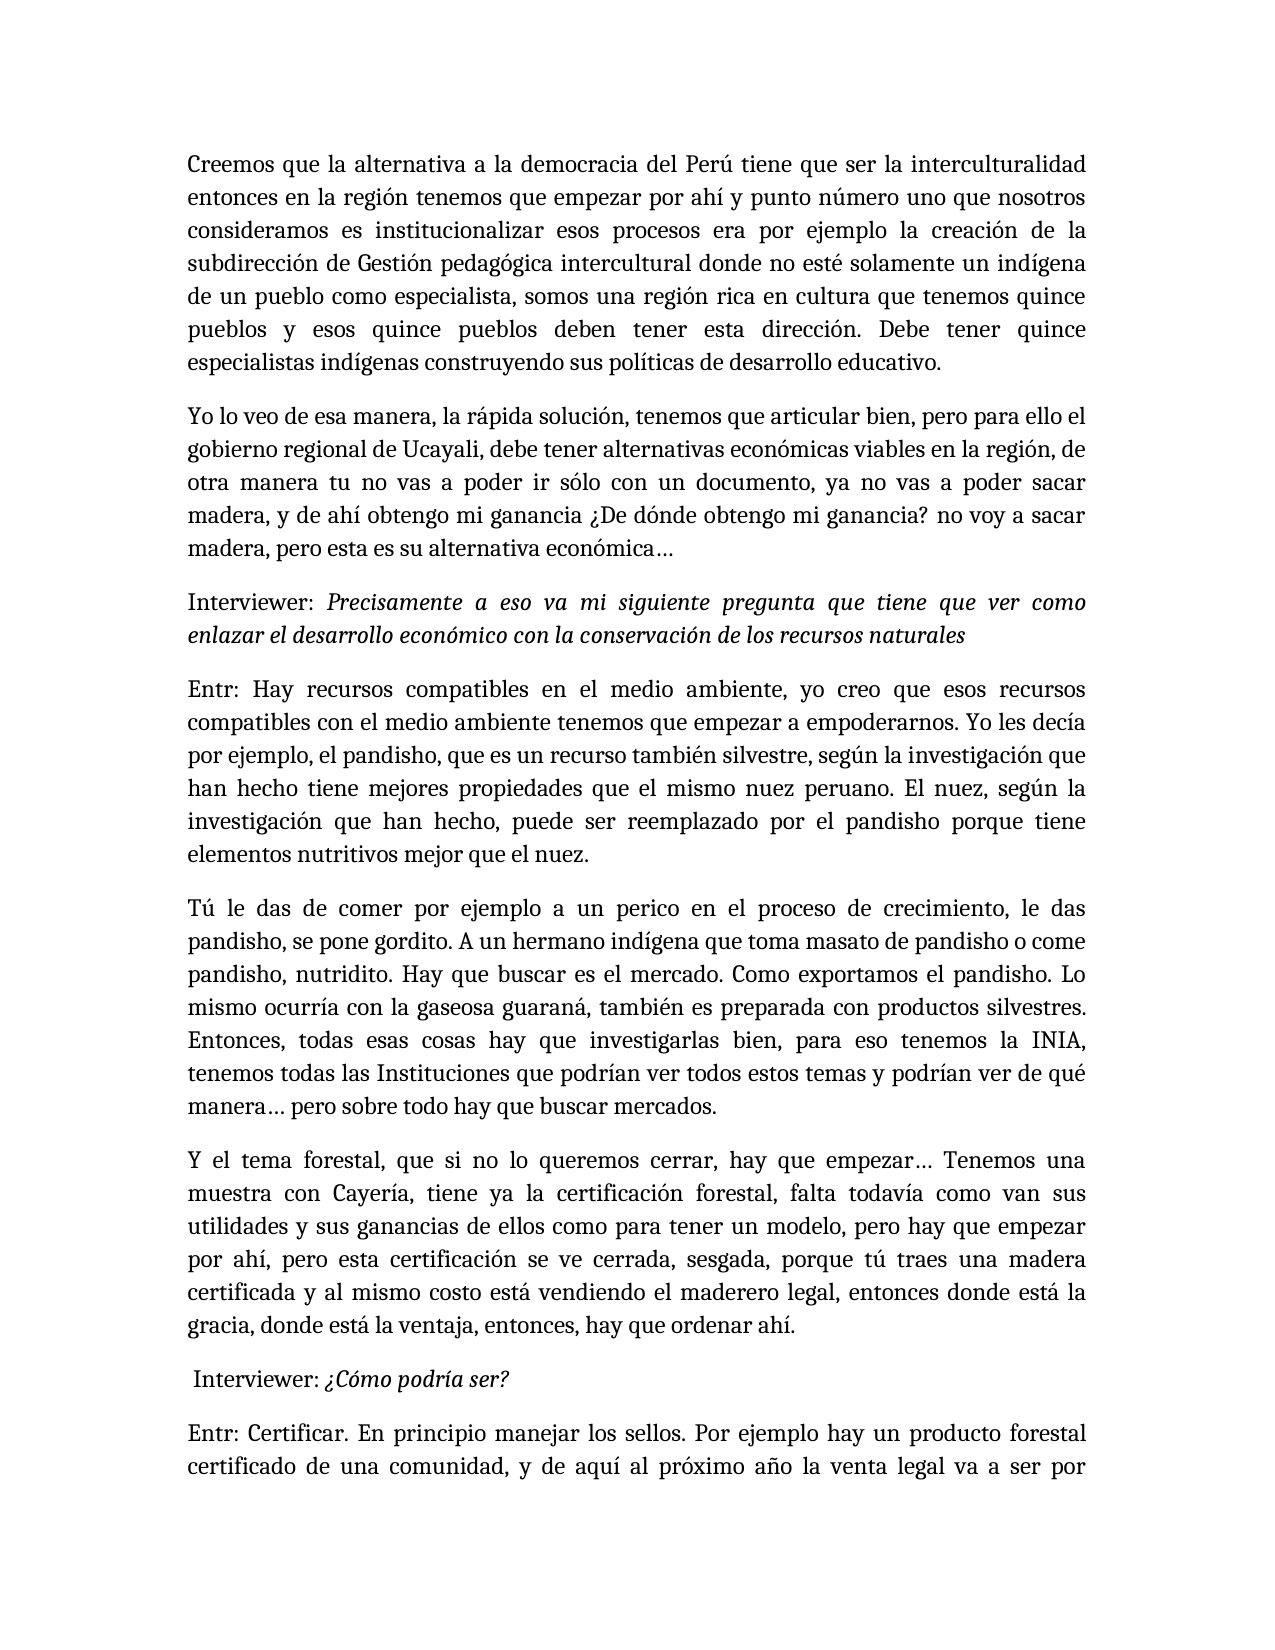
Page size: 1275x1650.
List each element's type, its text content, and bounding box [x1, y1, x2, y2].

text Interviewer: ¿Cómo podría ser? [187, 1365, 1087, 1393]
text Y el tema forestal, que si no lo queremos cerrar, hay que empezar… Tenemos una muestra con Cayería, tiene ya la certificación forestal, falta todavía como van sus utilidades y sus ganancias de ellos como para tener un modelo, pero hay que empezar por ahí, pero esta certificación se ve cerrada, sesgada, porque tú traes una madera certificada y al mismo costo está vendiendo el maderero legal, entonces donde está la gracia, donde está la ventaja, entonces, hay que ordenar ahí. [187, 1146, 1087, 1339]
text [187, 1418, 1087, 1480]
text Tú le das de comer por ejemplo a un perico en el proceso de crecimiento, le das pandisho, se pone gordito. A un hermano indígena que toma masato de pandisho o come pandisho, nutridito. Hay que buscar es el mercado. Como exportamos el pandisho. Lo mismo ocurría con la gaseosa guaraná, también es preparada con productos silvestres. Entonces, todas esas cosas hay que investigarlas bien, para eso tenemos la INIA, tenemos todas las Instituciones que podrían ver todos estos temas y podrían ver de qué manera… pero sobre todo hay que buscar mercados. [187, 894, 1087, 1121]
text Yo lo veo de esa manera, la rápida solución, tenemos que articular bien, pero para ello el gobierno regional de Ucayali, debe tener alternativas económicas viables en la región, de otra manera tu no vas a poder ir sólo con un documento, ya no vas a poder sacar madera, y de ahí obtengo mi ganancia ¿De dónde obtengo mi ganancia? no voy a sacar madera, pero esta es su alternativa económica… [187, 402, 1087, 563]
text Entr: Hay recursos compatibles en el medio ambiente, yo creo que esos recursos compatibles con el medio ambiente tenemos que empezar a empoderarnos. Yo les decía por ejemplo, el pandisho, que es un recurso también silvestre, según la investigación que han hecho tiene mejores propiedades que el mismo nuez peruano. El nuez, según la investigación que han hecho, puede ser reemplazado por el pandisho porque tiene elementos nutritivos mejor que el nuez. [187, 675, 1087, 869]
text Interviewer: Precisamente a eso va mi siguiente pregunta que tiene que ver como enlazar el desarrollo económico con la conservación de los recursos naturales [187, 588, 1087, 650]
text Creemos que la alternativa a la democracia del Perú tiene que ser la interculturalidad entonces en la región tenemos que empezar por ahí y punto número uno que nosotros consideramos es institucionalizar esos procesos era por ejemplo la creación de la subdirección de Gestión pedagógica intercultural donde no esté solamente un indígena de un pueblo como especialista, somos una región rica en cultura que tenemos quince pueblos y esos quince pueblos deben tener esta dirección. Debe tener quince especialistas indígenas construyendo sus políticas de desarrollo educativo. [187, 150, 1087, 377]
